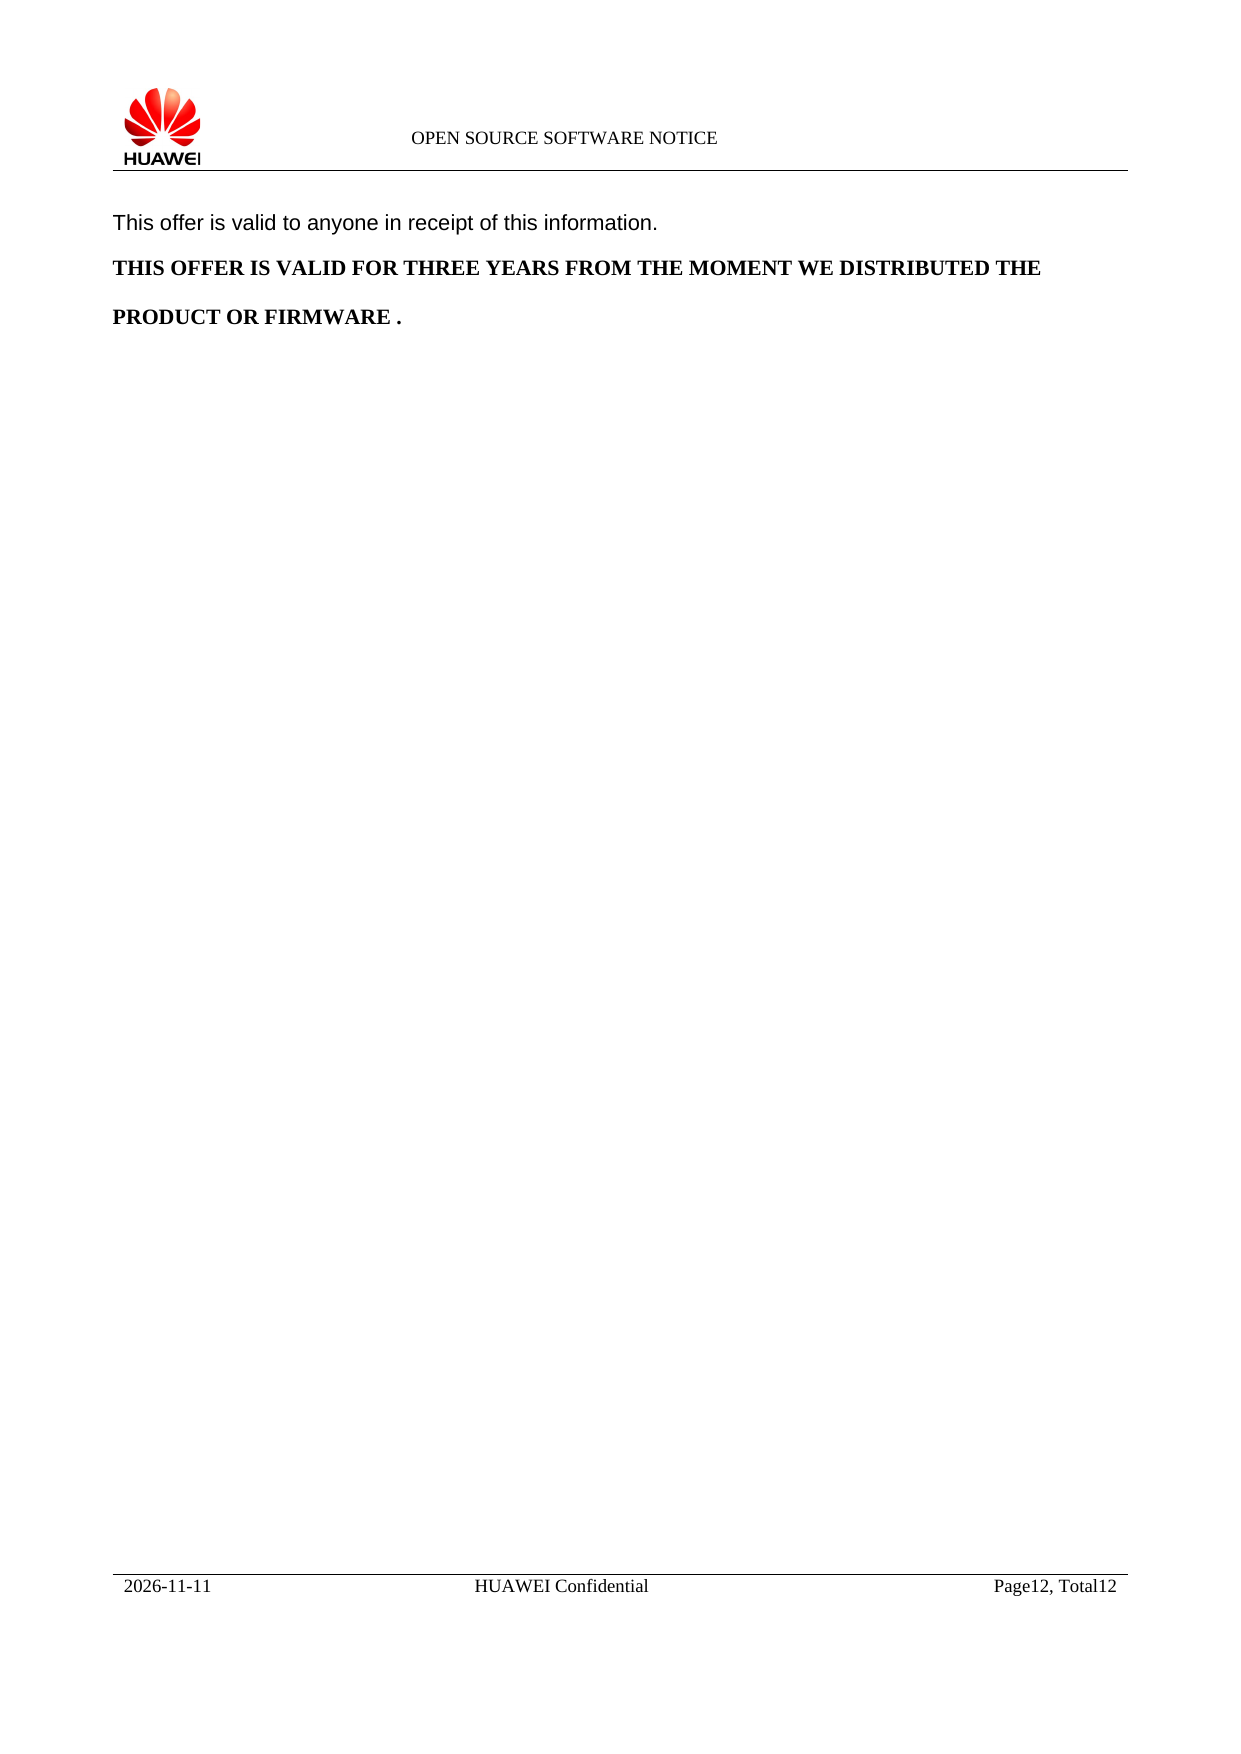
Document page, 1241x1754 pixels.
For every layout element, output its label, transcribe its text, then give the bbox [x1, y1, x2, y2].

text This offer is valid for three years from the moment we distributed the product or firmware . [112, 251, 1128, 333]
picture [124, 88, 201, 165]
text This offer is valid to anyone in receipt of this information. [112, 206, 1128, 239]
